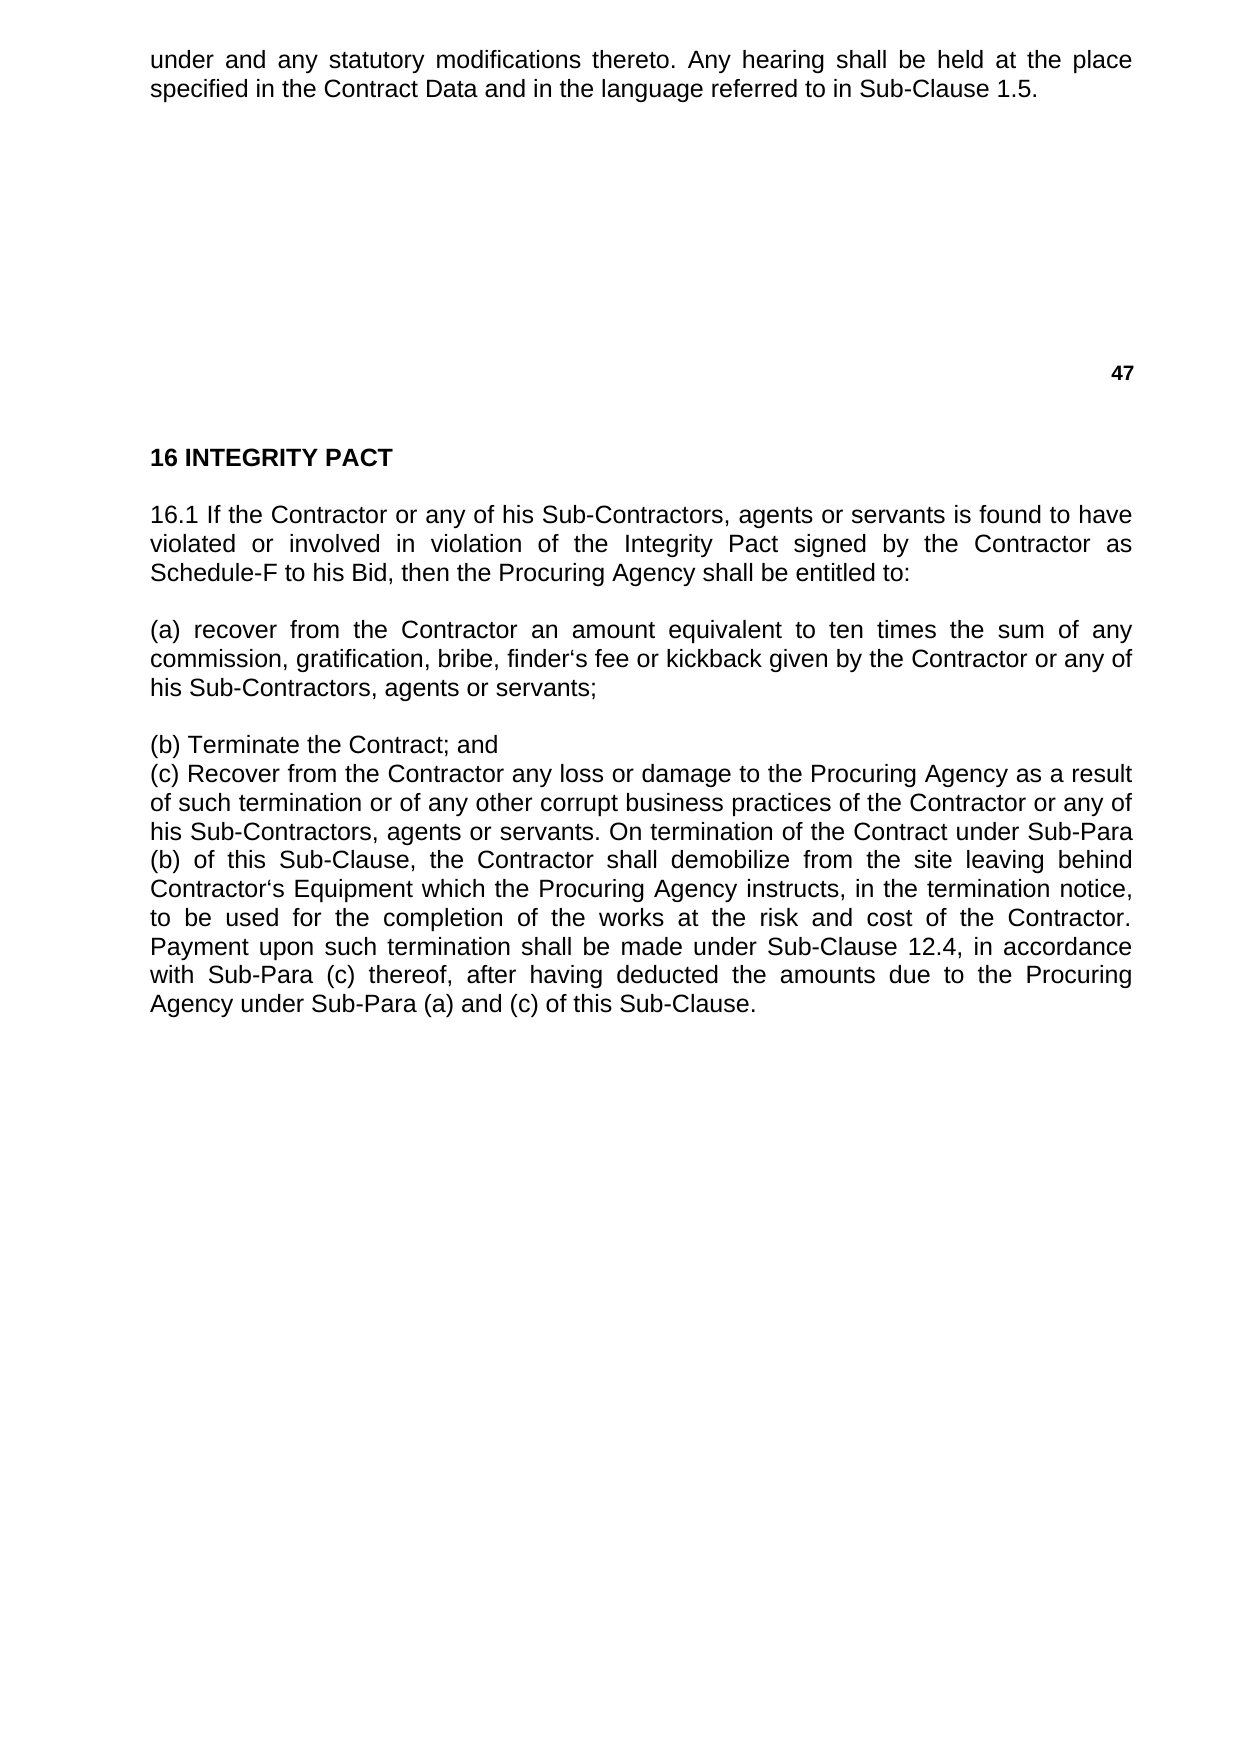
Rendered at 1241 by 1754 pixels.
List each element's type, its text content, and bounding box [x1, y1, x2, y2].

text (b) Terminate the Contract; and [150, 730, 1134, 759]
text 16 INTEGRITY PACT [150, 443, 1134, 471]
text (c) Recover from the Contractor any loss or damage to the Procuring Agency as a result of such termination or of any other corrupt business practices of the Contractor or any of his Sub-Contractors, agents or servants. On termination of the Contract under Sub-Para (b) of this Sub-Clause, the Contractor shall demobilize from the site leaving behind Contractor‘s Equipment which the Procuring Agency instructs, in the termination notice, to be used for the completion of the works at the risk and cost of the Contractor. Payment upon such termination shall be made under Sub-Clause 12.4, in accordance with Sub-Para (c) thereof, after having deducted the amounts due to the Procuring Agency under Sub-Para (a) and (c) of this Sub-Clause. [150, 759, 1134, 1018]
text (a) recover from the Contractor an amount equivalent to ten times the sum of any commission, gratification, bribe, finder‘s fee or kickback given by the Contractor or any of his Sub-Contractors, agents or servants; [150, 615, 1134, 701]
text 47 [150, 361, 1134, 385]
text 16.1 If the Contractor or any of his Sub-Contractors, agents or servants is found to have violated or involved in violation of the Integrity Pact signed by the Contractor as Schedule-F to his Bid, then the Procuring Agency shall be entitled to: [150, 500, 1134, 586]
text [150, 45, 1134, 102]
